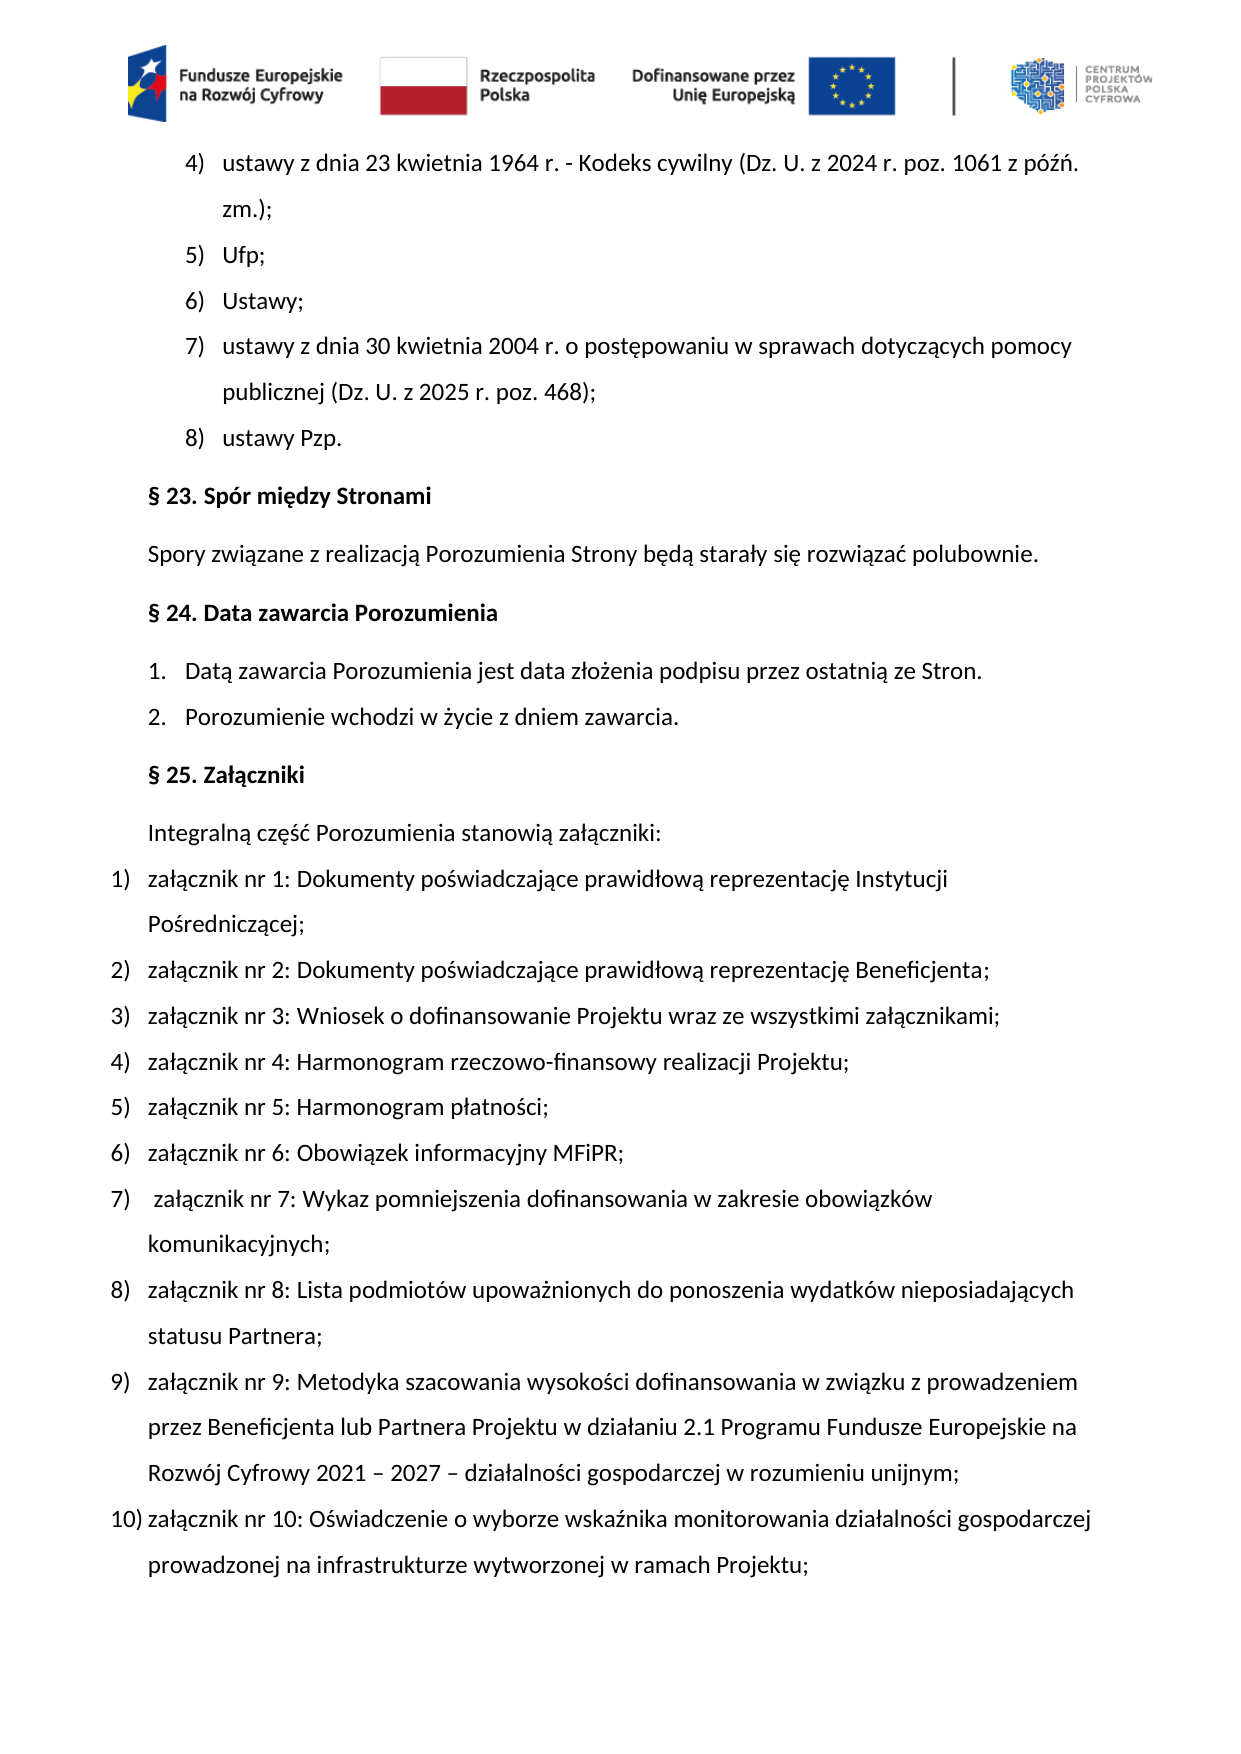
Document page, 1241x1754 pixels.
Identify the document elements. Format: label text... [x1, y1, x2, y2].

list Porozumienie wchodzi w życie z dniem zawarcia. [148, 701, 1093, 731]
list załącznik nr 10: Oświadczenie o wyborze wskaźnika monitorowania działalności gospodarczej prowadzonej na infrastrukturze wytworzonej w ramach Projektu; [110, 1503, 1093, 1579]
subtitle § 24. Data zawarcia Porozumienia [148, 597, 1093, 627]
list załącznik nr 3: Wniosek o dofinansowanie Projektu wraz ze wszystkimi załącznikami; [110, 1000, 1093, 1031]
list ustawy Pzp. [185, 422, 1093, 452]
picture [128, 45, 1153, 122]
list załącznik nr 5: Harmonogram płatności; [110, 1091, 1093, 1122]
list załącznik nr 6: Obowiązek informacyjny MFiPR; [110, 1137, 1093, 1168]
subtitle § 23. Spór między Stronami [148, 480, 1093, 511]
list załącznik nr 9: Metodyka szacowania wysokości dofinansowania w związku z prowadzeniem przez Beneficjenta lub Partnera Projektu w działaniu 2.1 Programu Fundusze Europejskie na Rozwój Cyfrowy 2021 – 2027 – działalności gospodarczej w rozumieniu unijnym; [110, 1366, 1093, 1488]
list załącznik nr 2: Dokumenty poświadczające prawidłową reprezentację Beneficjenta; [110, 954, 1093, 985]
text Spory związane z realizacją Porozumienia Strony będą starały się rozwiązać polubownie. [148, 538, 1093, 569]
list ustawy z dnia 23 kwietnia 1964 r. - Kodeks cywilny (Dz. U. z 2024 r. poz. 1061 z późń. zm.); [185, 148, 1093, 224]
list Ufp; [185, 239, 1093, 269]
list Datą zawarcia Porozumienia jest data złożenia podpisu przez ostatnią ze Stron. [148, 655, 1093, 685]
list załącznik nr 7: Wykaz pomniejszenia dofinansowania w zakresie obowiązków komunikacyjnych; [110, 1183, 1093, 1259]
subtitle § 25. Załączniki [148, 759, 1093, 789]
list załącznik nr 8: Lista podmiotów upoważnionych do ponoszenia wydatków nieposiadających statusu Partnera; [110, 1274, 1093, 1351]
list ustawy z dnia 30 kwietnia 2004 r. o postępowaniu w sprawach dotyczących pomocy publicznej (Dz. U. z 2025 r. poz. 468); [185, 331, 1093, 407]
text Integralną część Porozumienia stanowią załączniki: [148, 817, 1093, 848]
list załącznik nr 4: Harmonogram rzeczowo-finansowy realizacji Projektu; [110, 1046, 1093, 1076]
list Ustawy; [185, 285, 1093, 315]
list załącznik nr 1: Dokumenty poświadczające prawidłową reprezentację Instytucji Pośredniczącej; [110, 863, 1093, 939]
